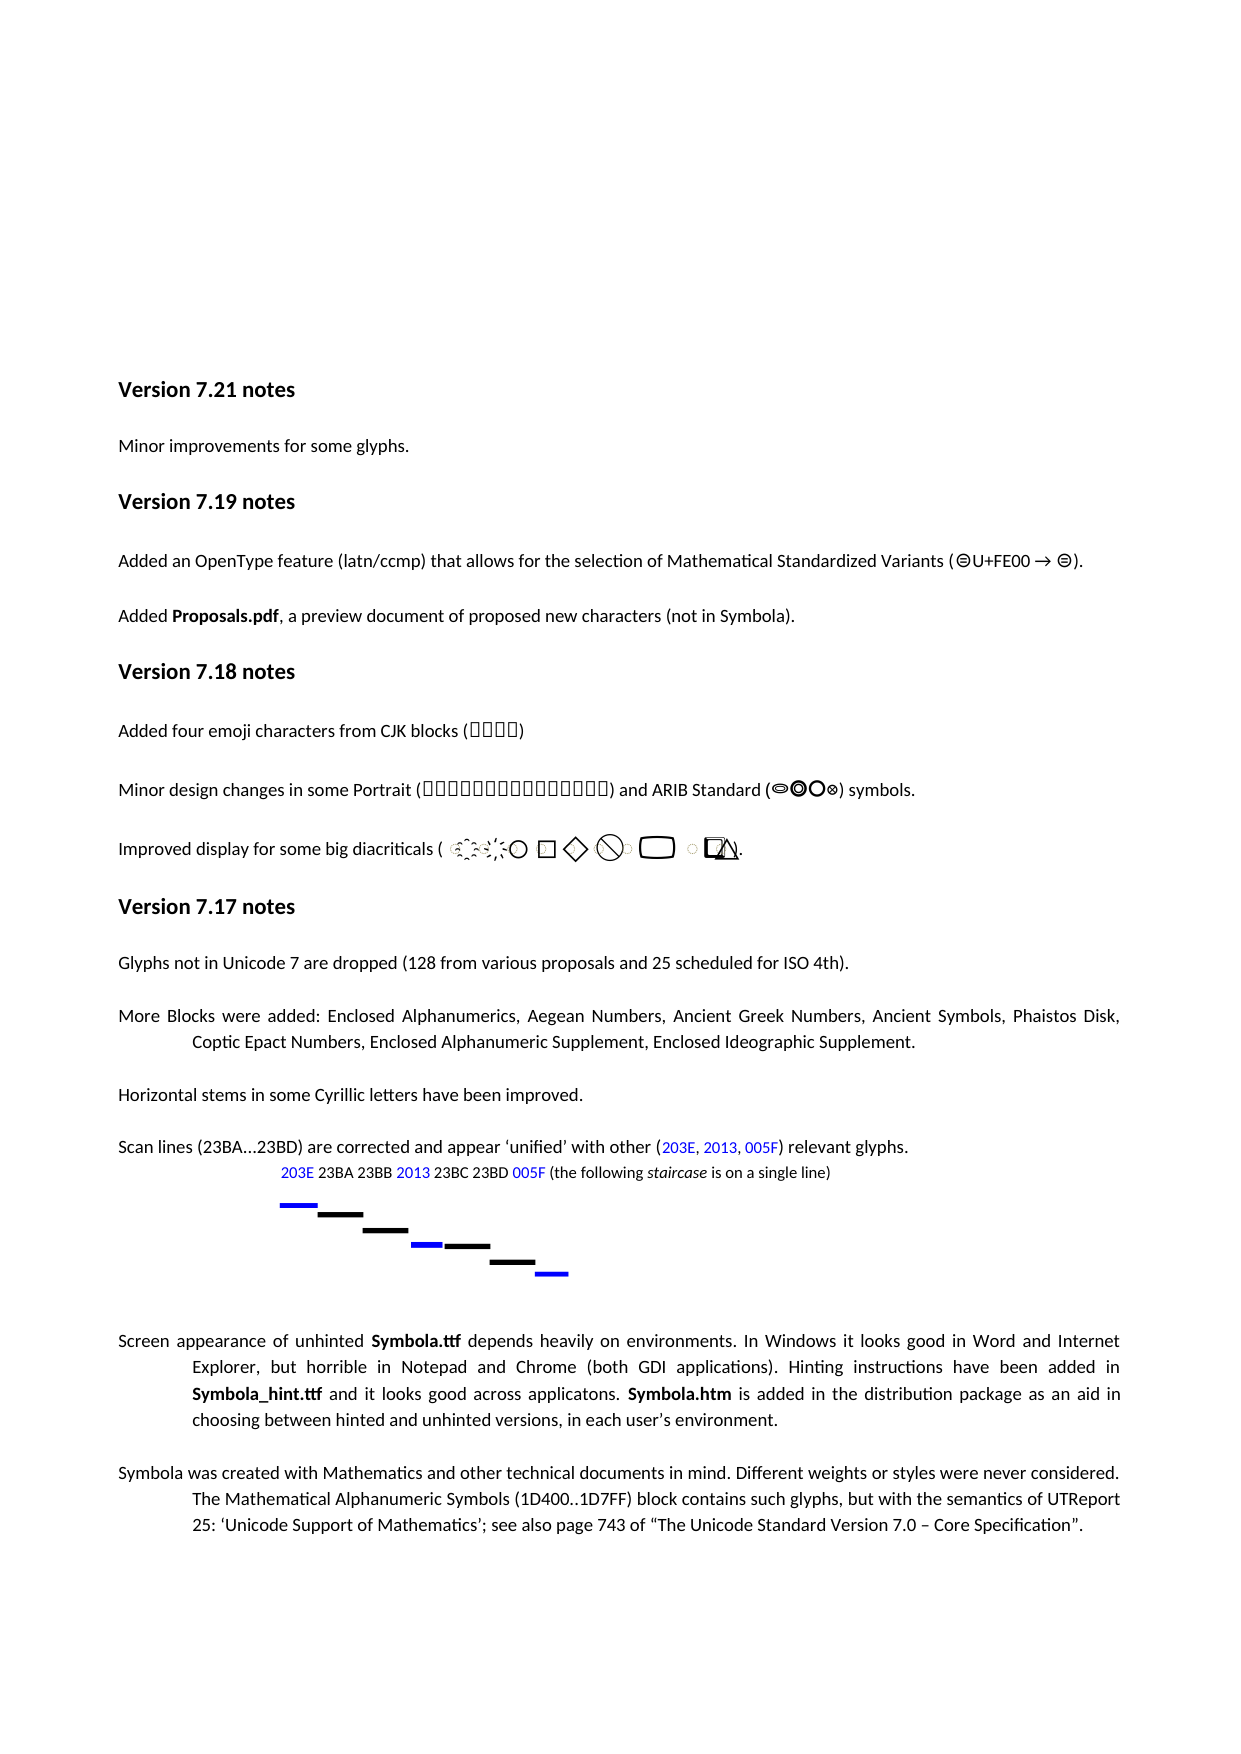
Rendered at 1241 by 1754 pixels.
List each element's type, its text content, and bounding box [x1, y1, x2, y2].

text Minor design changes in some Portrait (👦👧👨👩👮👯👰👱👲👳👴👵👶👷👸) and ARIB Standard (⭖⭗⭘⭙) symbols. [118, 774, 1122, 803]
text Version 7.19 notes [118, 487, 1122, 515]
text Minor improvements for some glyphs. [118, 434, 1122, 457]
text Added an OpenType feature (latn/ccmp) that allows for the selection of Mathematical Standardized Variants (⊜U+FE00 → ⊜︀). [118, 545, 1122, 574]
text Version 7.21 notes [118, 376, 1122, 404]
text 203E 23BA 23BB 2013 23BC 23BD 005F (the following staircase is on a single line) [281, 1162, 1122, 1182]
text ‾⎺⎻–⎼⎽_ [281, 1185, 1122, 1287]
text More Blocks were added: Enclosed Alphanumerics, Aegean Numbers, Ancient Greek Numbers, Ancient Symbols, Phaistos Disk, Coptic Epact Numbers, Enclosed Alphanumeric Supplement, Enclosed Ideographic Supplement. [118, 1004, 1122, 1053]
text Improved display for some big diacriticals ( ◌ ҈ ◌ ҉ ◌ ⃝ ◌ ⃞ ◌ ⃟ ◌ ⃠ ◌ ⃢ ◌ ⃣ ◌ ⃤). [118, 833, 1122, 862]
text Symbola was created with Mathematics and other technical documents in mind. Different weights or styles were never considered. The Mathematical Alphanumeric Symbols (1D400..1D7FF) block contains such glyphs, but with the semantics of UTReport 25: ‘Unicode Support of Mathematics’; see also page 743 of “The Unicode Standard Version 7.0 – Core Specification”. [118, 1461, 1122, 1536]
text Version 7.17 notes [118, 892, 1122, 921]
text Added Proposals.pdf, a preview document of proposed new characters (not in Symbola). [118, 604, 1122, 627]
text Version 7.18 notes [118, 657, 1122, 685]
text Horizontal stems in some Cyrillic letters have been improved. [118, 1083, 1122, 1106]
text Glyphs not in Unicode 7 are dropped (128 from various proposals and 25 scheduled for ISO 4th). [118, 951, 1122, 974]
text Screen appearance of unhinted Symbola.ttf depends heavily on environments. In Windows it looks good in Word and Internet Explorer, but horrible in Notepad and Chrome (both GDI applications). Hinting instructions have been added in Symbola_hint.ttf and it looks good across applicatons. Symbola.htm is added in the distribution package as an aid in choosing between hinted and unhinted versions, in each user’s environment. [118, 1329, 1122, 1431]
text Added four emoji characters from CJK blocks (󳀰󳀽󳊗󳊙) [118, 716, 1122, 744]
text Scan lines (23BA...23BD) are corrected and appear ‘unified’ with other (203E, 2013, 005F) relevant glyphs. [118, 1136, 1122, 1158]
